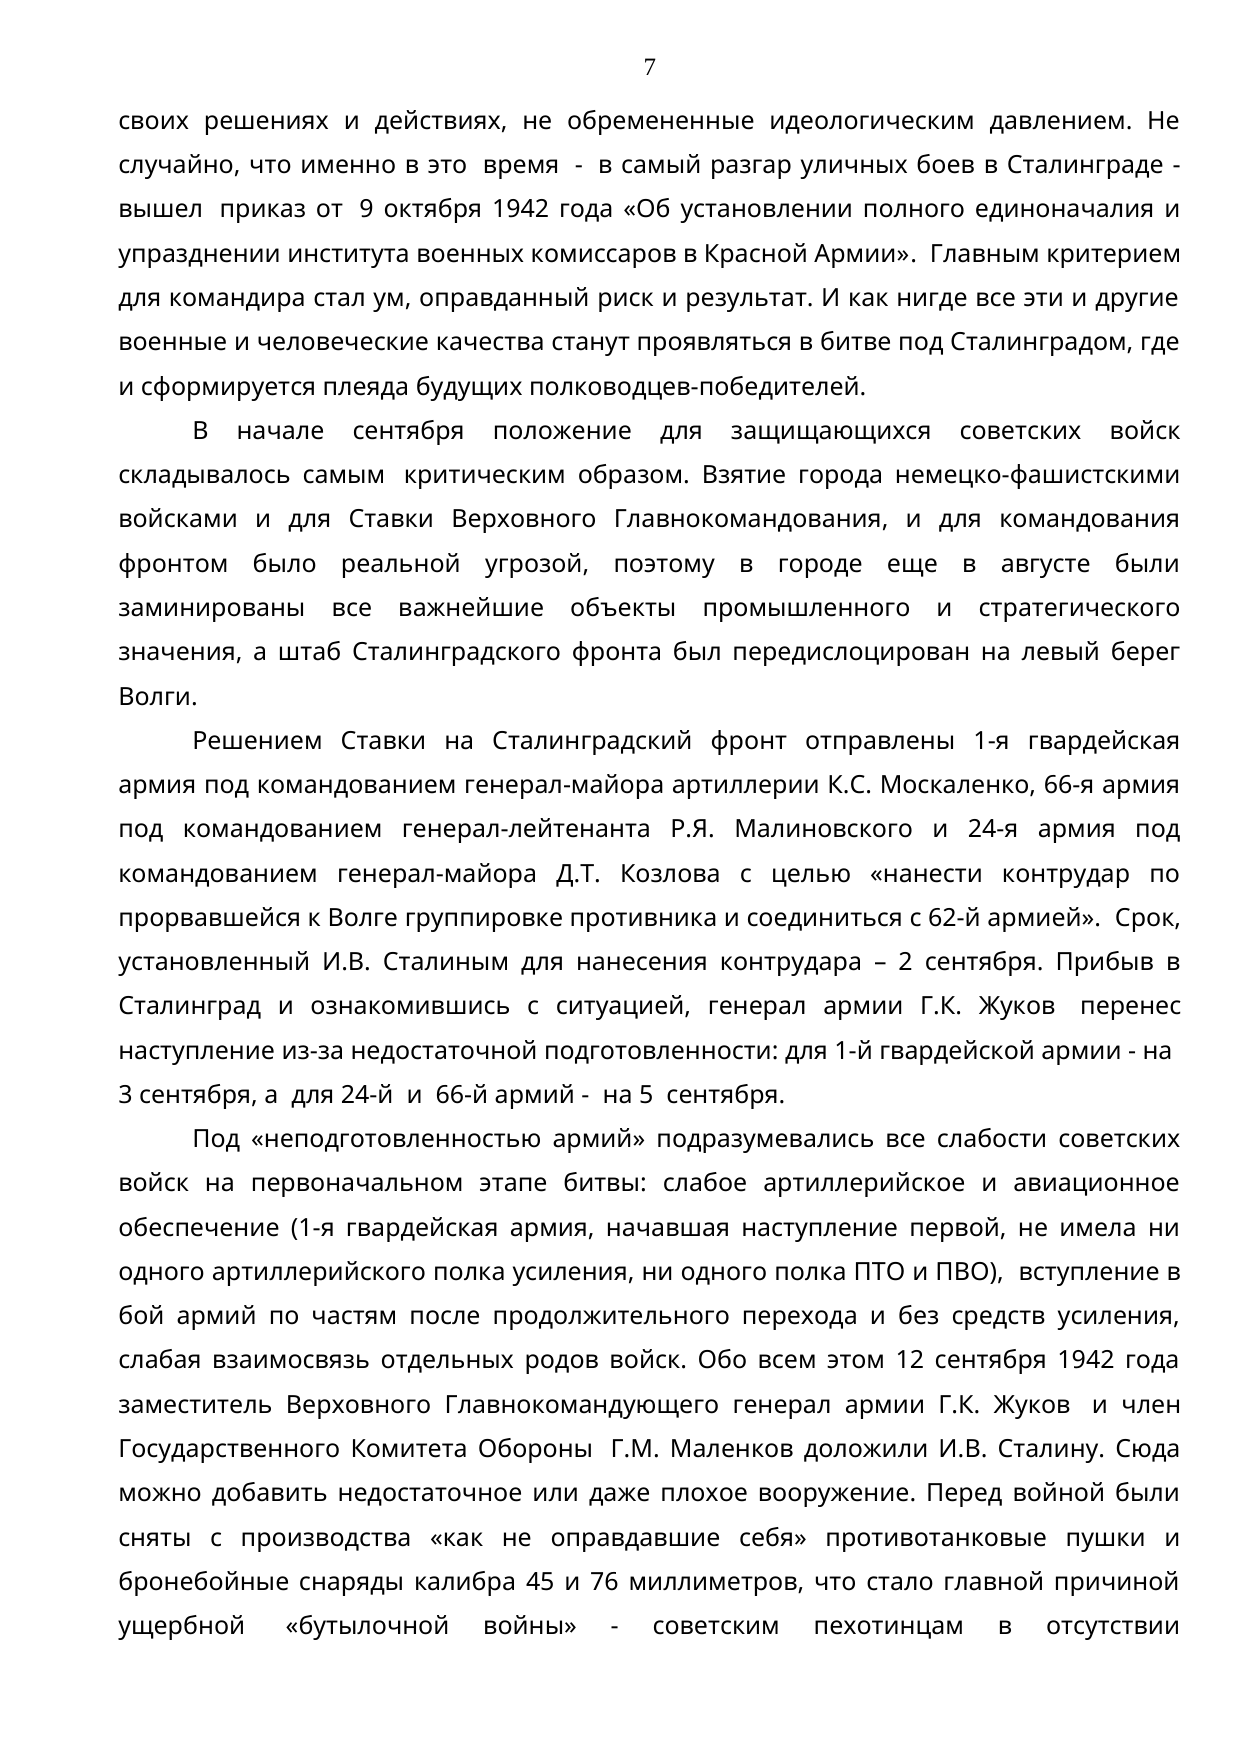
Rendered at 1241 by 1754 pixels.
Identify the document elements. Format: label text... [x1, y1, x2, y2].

text В начале сентября положение для защищающихся советских войск складывалось самым критическим образом. Взятие города немецко-фашистскими войсками и для Ставки Верховного Главнокомандования, и для командования фронтом было реальной угрозой, поэтому в городе еще в августе были заминированы все важнейшие объекты промышленного и стратегического значения, а штаб Сталинградского фронта был передислоцирован на левый берег Волги. [118, 412, 1181, 712]
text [118, 103, 1181, 402]
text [118, 1121, 1181, 1642]
text Решением Ставки на Сталинградский фронт отправлены 1-я гвардейская армия под командованием генерал-майора артиллерии К.С. Москаленко, 66-я армия под командованием генерал-лейтенанта Р.Я. Малиновского и 24-я армия под командованием генерал-майора Д.Т. Козлова с целью «нанести контрудар по прорвавшейся к Волге группировке противника и соединиться с 62-й армией». Срок, установленный И.В. Сталиным для нанесения контрудара – 2 сентября. Прибыв в Сталинград и ознакомившись с ситуацией, генерал армии Г.К. Жуков перенес наступление из-за недостаточной подготовленности: для 1-й гвардейской армии - на 3 сентября, а для 24-й и 66-й армий - на 5 сентября. [118, 722, 1181, 1111]
